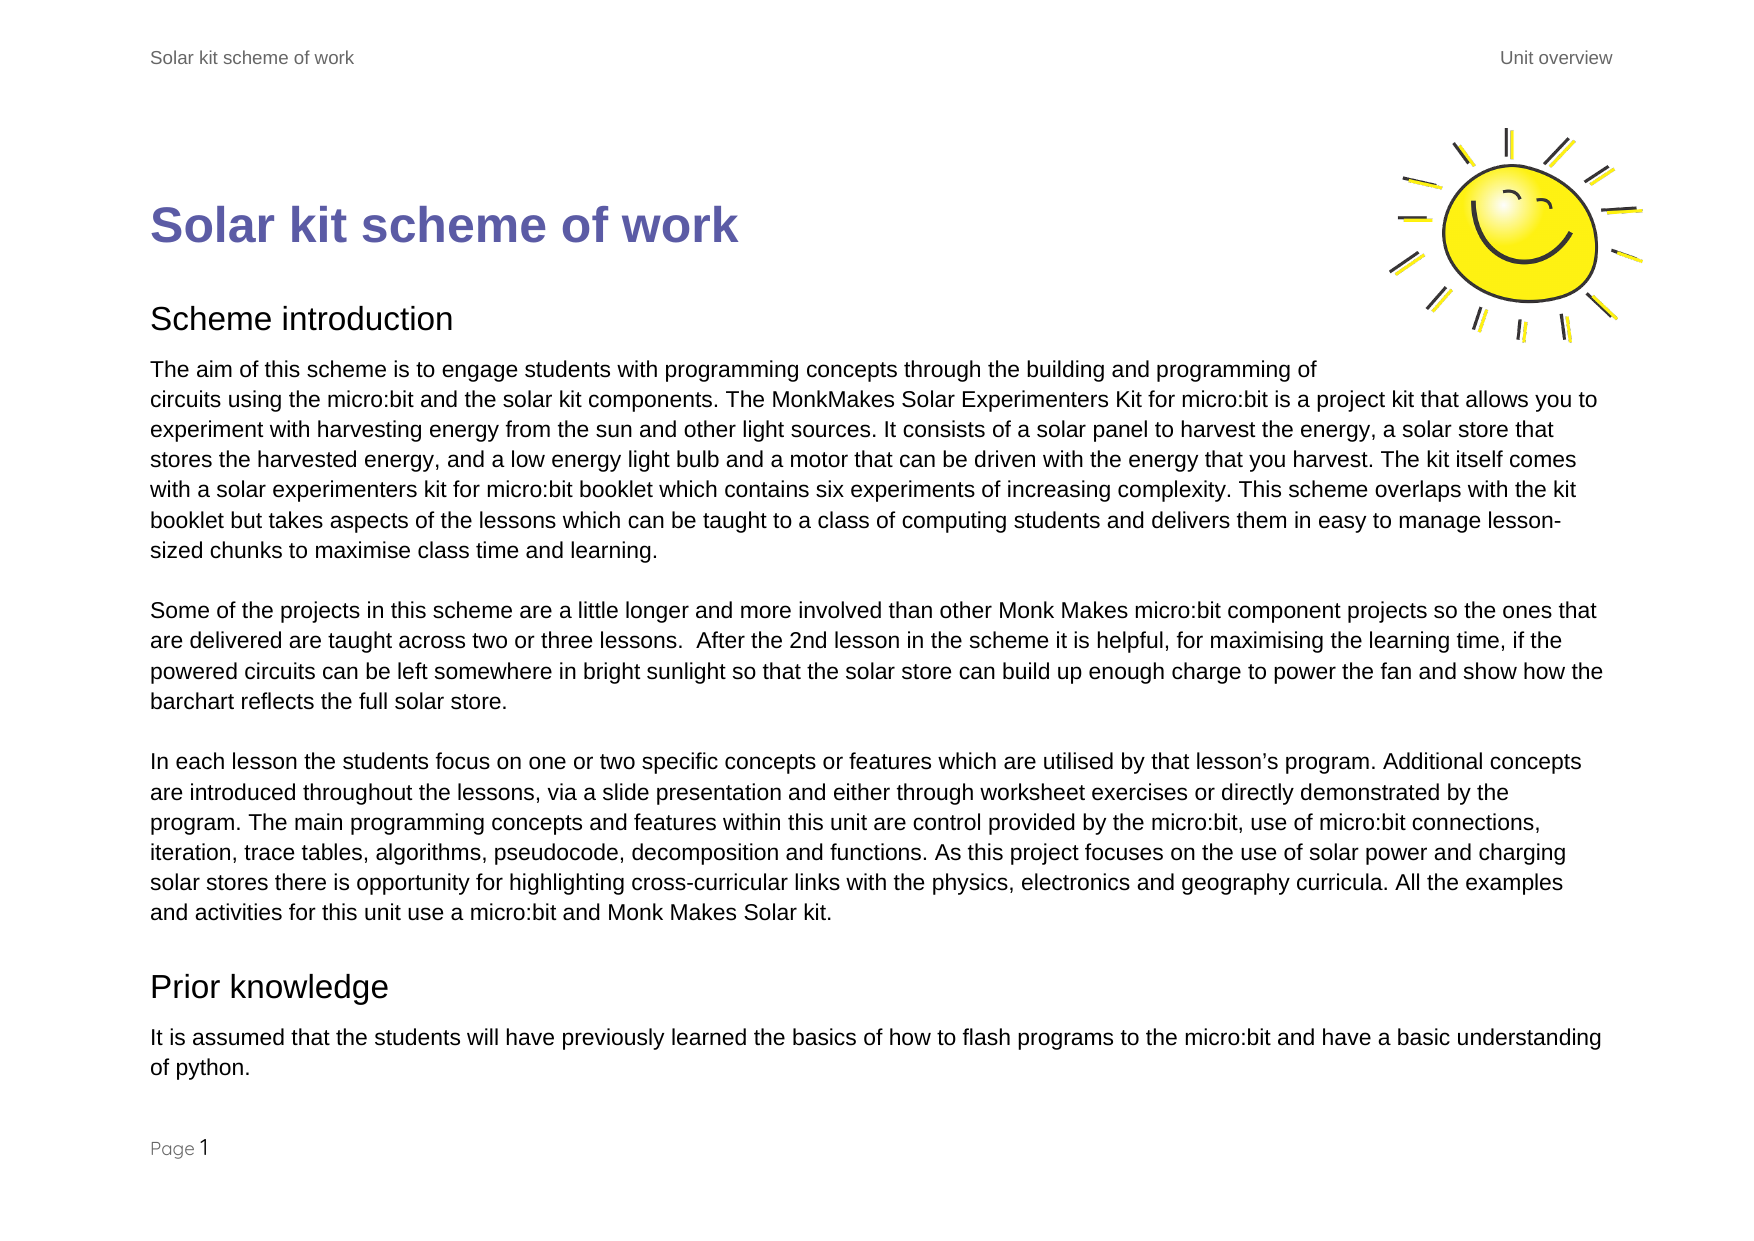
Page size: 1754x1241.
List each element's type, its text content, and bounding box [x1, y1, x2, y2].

picture [1388, 126, 1644, 344]
subtitle Solar kit scheme of work [150, 195, 1388, 253]
subtitle Prior knowledge [150, 967, 1604, 1006]
text Some of the projects in this scheme are a little longer and more involved than other Monk Makes micro:bit component projects so the ones that are delivered are taught across two or three lessons. After the 2nd lesson in the scheme it is helpful, for maximising the learning time, if the powered circuits can be left somewhere in bright sunlight so that the solar store can build up enough charge to power the fan and show how the barchart reflects the full solar store. [150, 597, 1604, 714]
text It is assumed that the students will have previously learned the basics of how to flash programs to the micro:bit and have a basic understanding of python. [150, 1024, 1604, 1080]
text The aim of this scheme is to engage students with programming concepts through the building and programming of circuits using the micro:bit and the solar kit components. The MonkMakes Solar Experimenters Kit for micro:bit is a project kit that allows you to experiment with harvesting energy from the sun and other light sources. It consists of a solar panel to harvest the energy, a solar store that stores the harvested energy, and a low energy light bulb and a motor that can be driven with the energy that you harvest. The kit itself comes with a solar experimenters kit for micro:bit booklet which contains six experiments of increasing complexity. This scheme overlaps with the kit booklet but takes aspects of the lessons which can be taught to a class of computing students and delivers them in easy to manage lesson-sized chunks to maximise class time and learning. [150, 356, 1604, 563]
text In each lesson the students focus on one or two specific concepts or features which are utilised by that lesson’s program. Additional concepts are introduced throughout the lessons, via a slide presentation and either through worksheet exercises or directly demonstrated by the program. The main programming concepts and features within this unit are control provided by the micro:bit, use of micro:bit connections, iteration, trace tables, algorithms, pseudocode, decomposition and functions. As this project focuses on the use of solar power and charging solar stores there is opportunity for highlighting cross-curricular links with the physics, electronics and geography curricula. All the examples and activities for this unit use a micro:bit and Monk Makes Solar kit. [150, 748, 1604, 926]
subtitle Scheme introduction [150, 299, 1388, 337]
